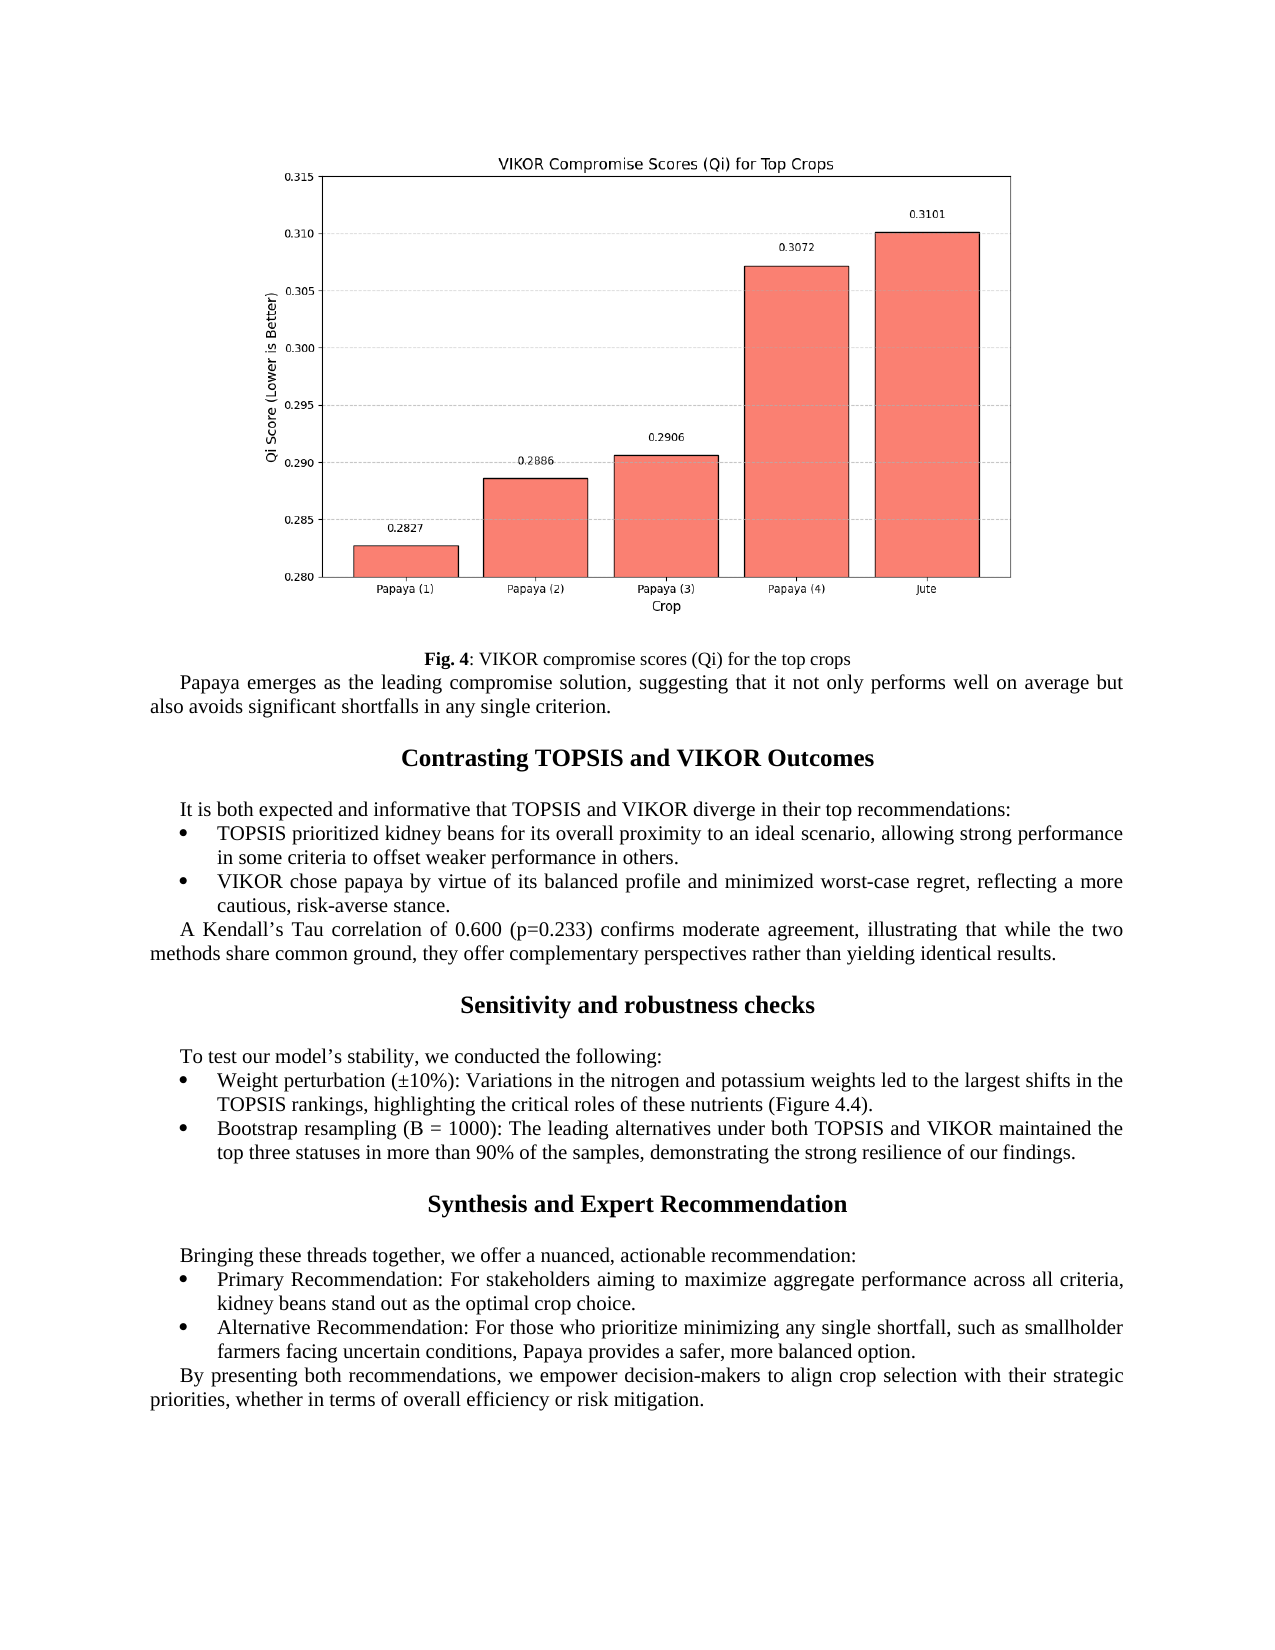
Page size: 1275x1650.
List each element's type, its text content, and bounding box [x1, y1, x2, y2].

text TOPSIS prioritized kidney beans for its overall proximity to an ideal scenario, allowing strong performance in some criteria to offset weaker performance in others. [179, 821, 1125, 869]
text To test our model’s stability, we conducted the following: [150, 1044, 1125, 1068]
subtitle Contrasting TOPSIS and VIKOR Outcomes [150, 743, 1125, 772]
text Papaya emerges as the leading compromise solution, suggesting that it not only performs well on average but also avoids significant shortfalls in any single criterion. [150, 670, 1125, 718]
text Fig. 4: VIKOR compromise scores (Qi) for the top crops [150, 648, 1125, 670]
text By presenting both recommendations, we empower decision-makers to align crop selection with their strategic priorities, whether in terms of overall efficiency or risk mitigation. [150, 1363, 1125, 1411]
text A Kendall’s Tau correlation of 0.600 (p=0.233) confirms moderate agreement, illustrating that while the two methods share common ground, they offer complementary perspectives rather than yielding identical results. [150, 917, 1125, 965]
text Bringing these threads together, we offer a nuanced, actionable recommendation: [150, 1243, 1125, 1267]
picture [258, 150, 1017, 622]
text VIKOR chose papaya by virtue of its balanced profile and minimized worst-case regret, reflecting a more cautious, risk-averse stance. [179, 869, 1125, 917]
subtitle Sensitivity and robustness checks [150, 990, 1125, 1019]
text It is both expected and informative that TOPSIS and VIKOR diverge in their top recommendations: [150, 797, 1125, 821]
subtitle Synthesis and Expert Recommendation [150, 1189, 1125, 1218]
text Weight perturbation (±10%): Variations in the nitrogen and potassium weights led to the largest shifts in the TOPSIS rankings, highlighting the critical roles of these nutrients (Figure 4.4). [179, 1068, 1125, 1116]
text Primary Recommendation: For stakeholders aiming to maximize aggregate performance across all criteria, kidney beans stand out as the optimal crop choice. [179, 1267, 1125, 1315]
text Alternative Recommendation: For those who prioritize minimizing any single shortfall, such as smallholder farmers facing uncertain conditions, Papaya provides a safer, more balanced option. [179, 1315, 1125, 1363]
text Bootstrap resampling (B = 1000): The leading alternatives under both TOPSIS and VIKOR maintained the top three statuses in more than 90% of the samples, demonstrating the strong resilience of our findings. [179, 1116, 1125, 1164]
